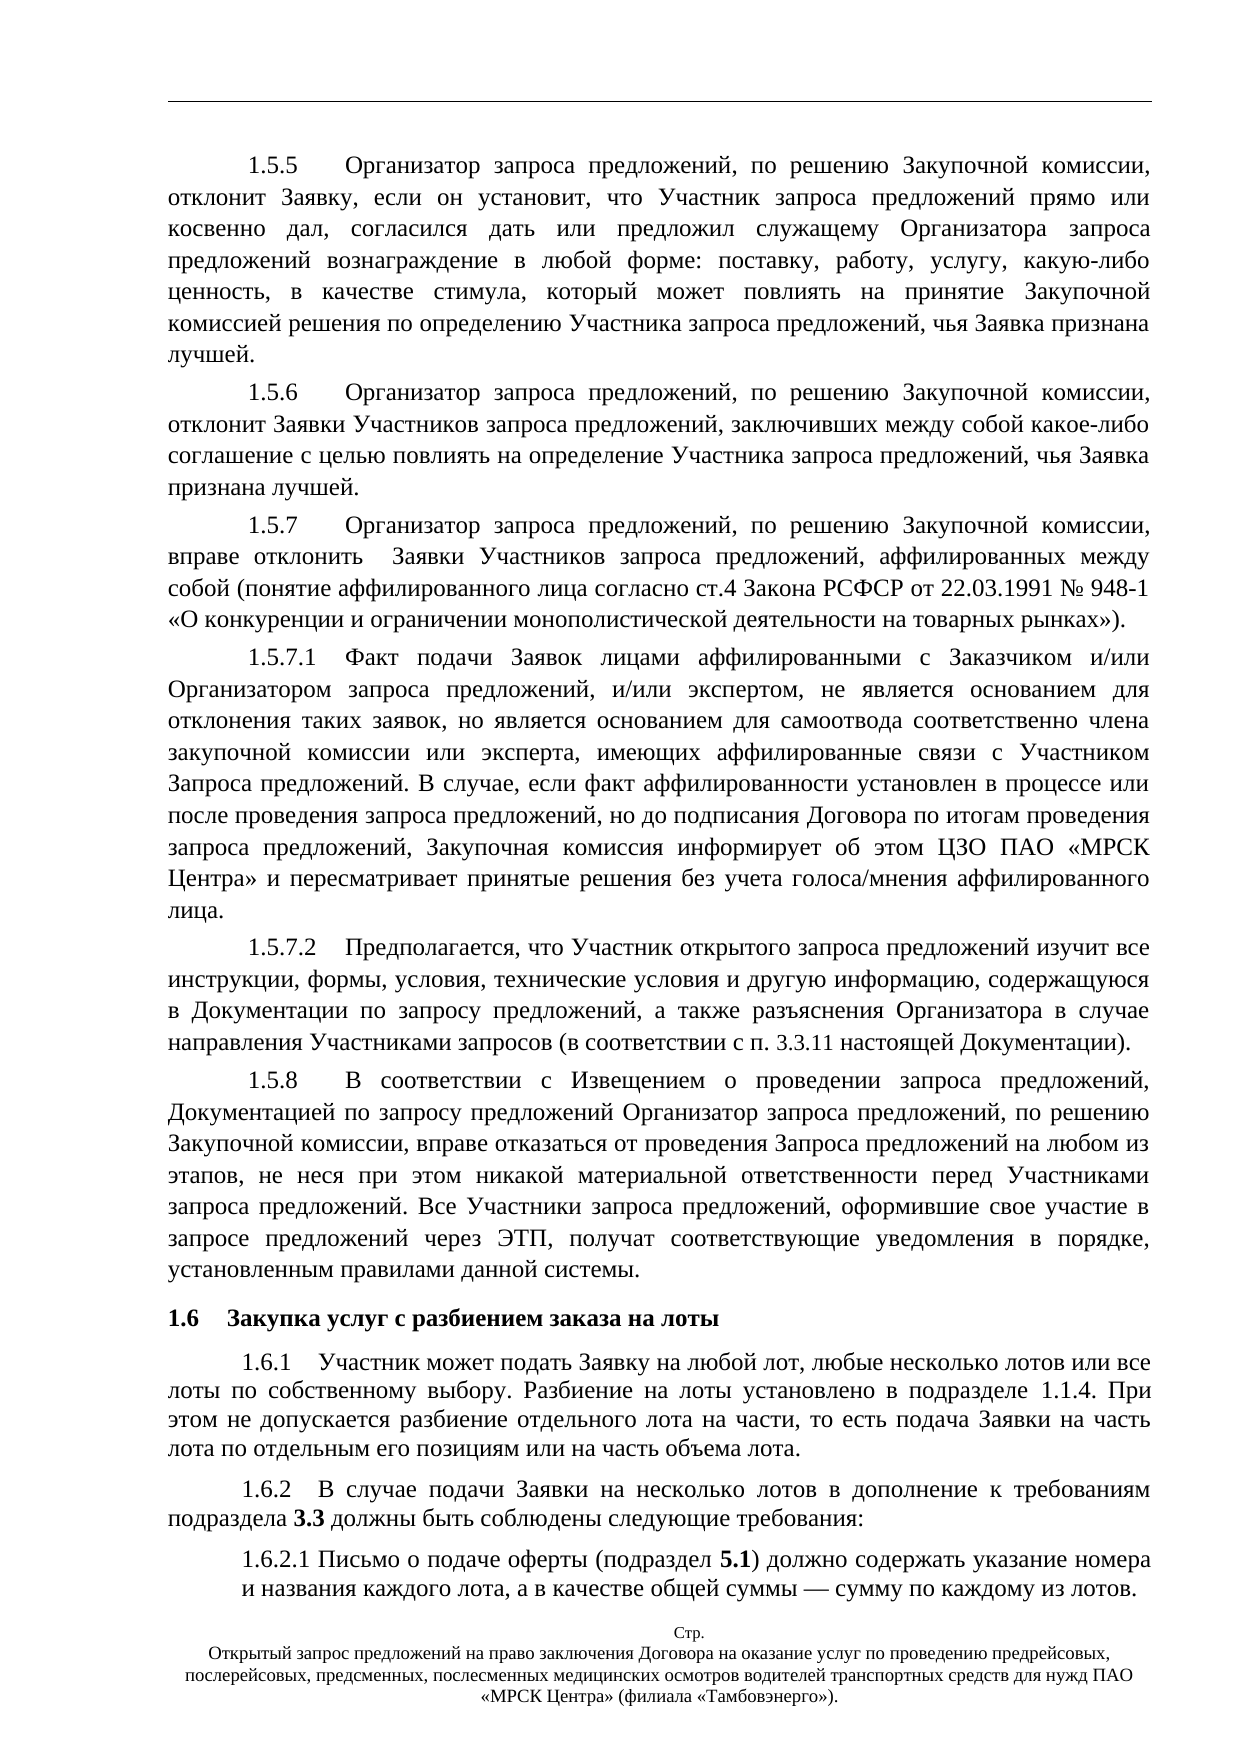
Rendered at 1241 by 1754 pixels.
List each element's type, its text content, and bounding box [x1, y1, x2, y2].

list В соответствии с Извещением о проведении запроса предложений, Документацией по запросу предложений Организатор запроса предложений, по решению Закупочной комиссии, вправе отказаться от проведения Запроса предложений на любом из этапов, не неся при этом никакой материальной ответственности перед Участниками запроса предложений. Все Участники запроса предложений, оформившие свое участие в запросе предложений через ЭТП, получат соответствующие уведомления в порядке, установленным правилами данной системы. [168, 1065, 1150, 1283]
list Организатор запроса предложений, по решению Закупочной комиссии, вправе отклонить Заявки Участников запроса предложений, аффилированных между собой (понятие аффилированного лица согласно ст.4 Закона РСФСР от 22.03.1991 № 948-1 «О конкуренции и ограничении монополистической деятельности на товарных рынках»). [168, 510, 1150, 633]
list Предполагается, что Участник открытого запроса предложений изучит все инструкции, формы, условия, технические условия и другую информацию, содержащуюся в Документации по запросу предложений, а также разъяснения Организатора в случае направления Участниками запросов (в соответствии с п. 3.3.11 настоящей Документации). [168, 932, 1150, 1056]
list Организатор запроса предложений, по решению Закупочной комиссии, отклонит Заявку, если он установит, что Участник запроса предложений прямо или косвенно дал, согласился дать или предложил служащему Организатора запроса предложений вознаграждение в любой форме: поставку, работу, услугу, какую-либо ценность, в качестве стимула, который может повлиять на принятие Закупочной комиссией решения по определению Участника запроса предложений, чья Заявка признана лучшей. [168, 150, 1150, 368]
list Факт подачи Заявок лицами аффилированными с Заказчиком и/или Организатором запроса предложений, и/или экспертом, не является основанием для отклонения таких заявок, но является основанием для самоотвода соответственно члена закупочной комиссии или эксперта, имеющих аффилированные связи с Участником Запроса предложений. В случае, если факт аффилированности установлен в процессе или после проведения запроса предложений, но до подписания Договора по итогам проведения запроса предложений, Закупочная комиссия информирует об этом ЦЗО ПАО «МРСК Центра» и пересматривает принятые решения без учета голоса/мнения аффилированного лица. [168, 642, 1150, 923]
list Организатор запроса предложений, по решению Закупочной комиссии, отклонит Заявки Участников запроса предложений, заключивших между собой какое-либо соглашение с целью повлиять на определение Участника запроса предложений, чья Заявка признана лучшей. [168, 377, 1150, 501]
subtitle Письмо о подаче оферты (подраздел 5.1) должно содержать указание номера и названия каждого лота, а в качестве общей суммы — сумму по каждому из лотов. [241, 1544, 1152, 1602]
subtitle Закупка услуг с разбиением заказа на лоты [168, 1303, 1152, 1331]
subtitle В случае подачи Заявки на несколько лотов в дополнение к требованиям подраздела 3.3 должны быть соблюдены следующие требования: [168, 1474, 1152, 1532]
subtitle Участник может подать Заявку на любой лот, любые несколько лотов или все лоты по собственному выбору. Разбиение на лоты установлено в подразделе 1.1.4. При этом не допускается разбиение отдельного лота на части, то есть подача Заявки на часть лота по отдельным его позициям или на часть объема лота. [168, 1347, 1152, 1462]
